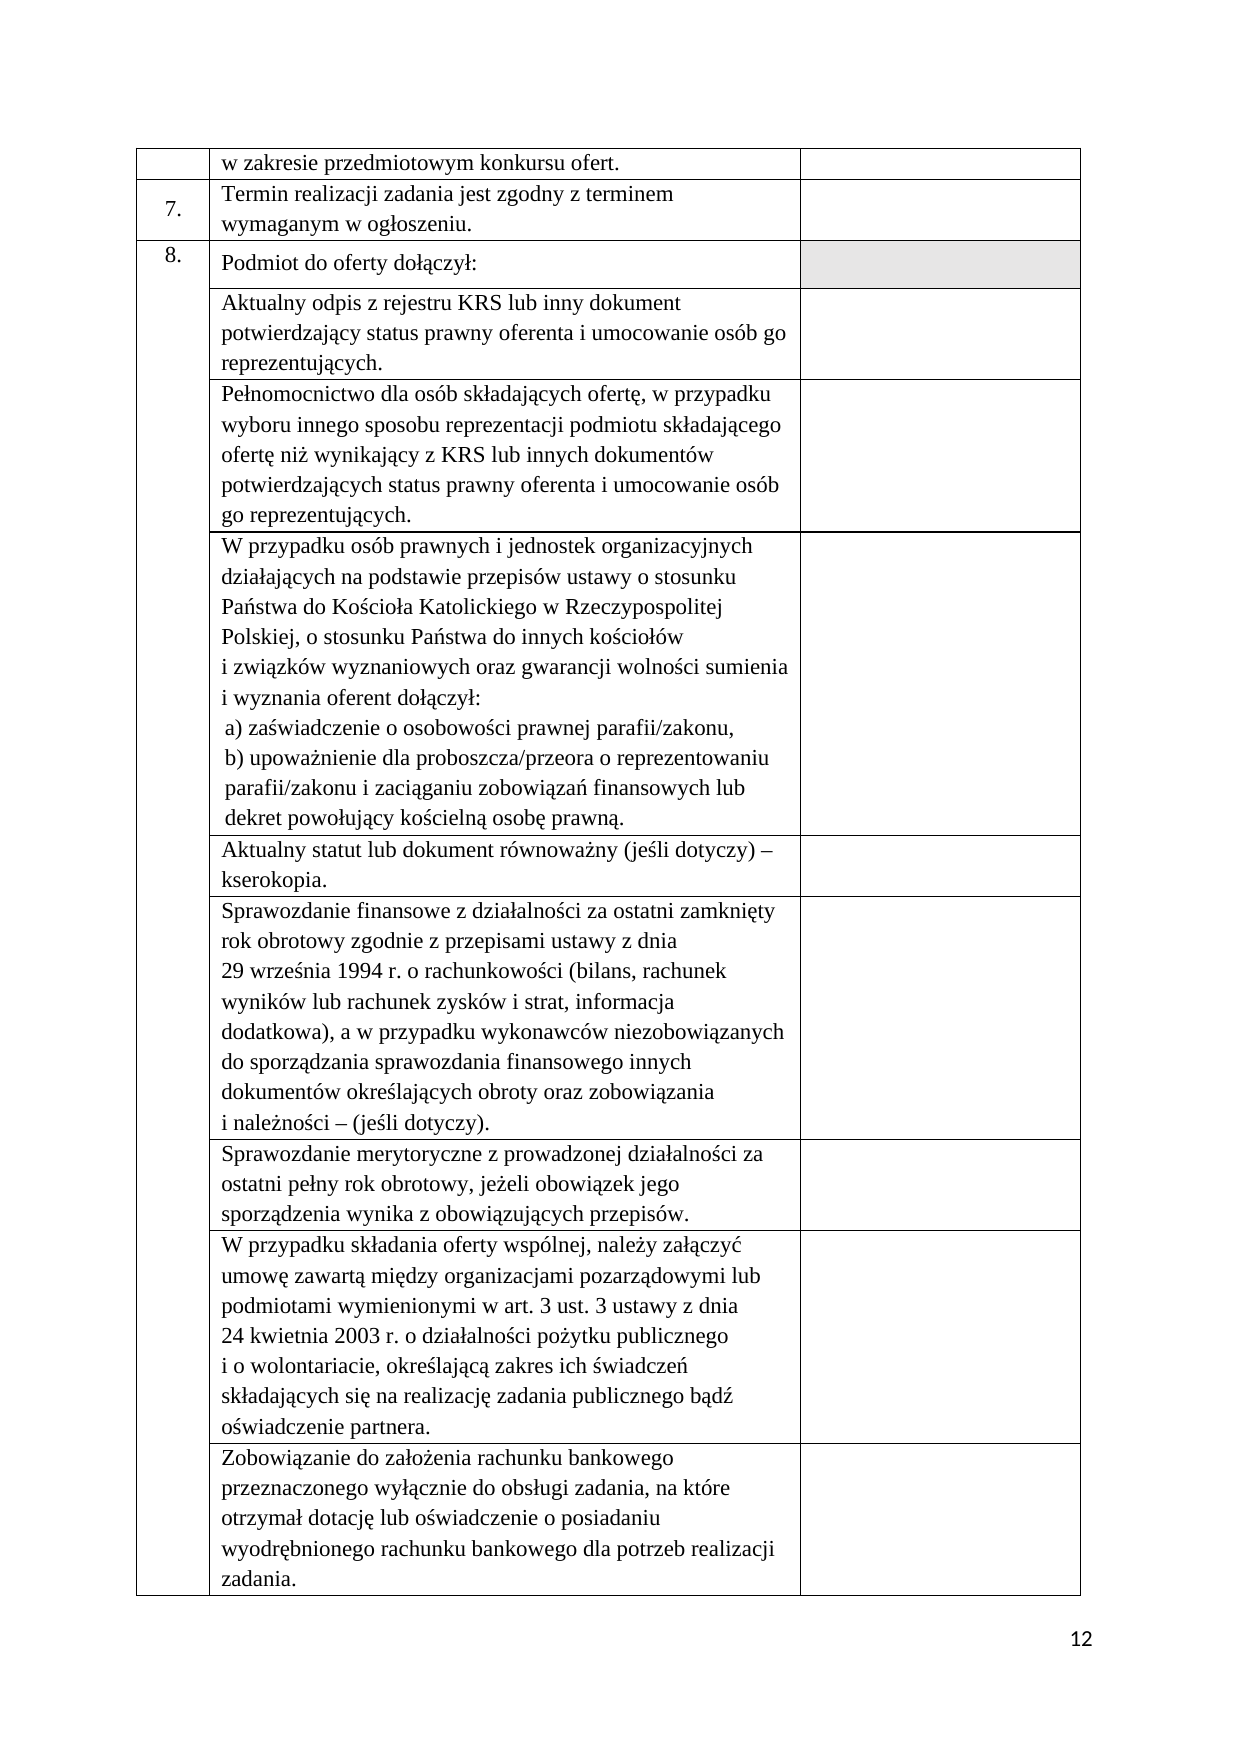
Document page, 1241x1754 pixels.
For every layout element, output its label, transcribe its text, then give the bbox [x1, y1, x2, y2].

table_cell W przypadku osób prawnych i jednostek organizacyjnych działających na podstawie przepisów ustawy o stosunku Państwa do Kościoła Katolickiego w Rzeczypospolitej Polskiej, o stosunku Państwa do innych kościołów i związków wyznaniowych oraz gwarancji wolności sumienia i wyznania oferent dołączył: a) zaświadczenie o osobowości prawnej parafii/zakonu, b) upoważnienie dla proboszcza/przeora o reprezentowaniu parafii/zakonu i zaciąganiu zobowiązań finansowych lub dekret powołujący kościelną osobę prawną. [210, 533, 800, 834]
table_cell Podmiot do oferty dołączył: [210, 241, 800, 288]
table_cell Aktualny statut lub dokument równoważny (jeśli dotyczy) – kserokopia. [210, 836, 800, 896]
table_cell W przypadku składania oferty wspólnej, należy załączyć umowę zawartą między organizacjami pozarządowymi lub podmiotami wymienionymi w art. 3 ust. 3 ustawy z dnia 24 kwietnia 2003 r. o działalności pożytku publicznego i o wolontariacie, określającą zakres ich świadczeń składających się na realizację zadania publicznego bądź oświadczenie partnera. [210, 1231, 800, 1443]
table_cell [801, 149, 1080, 179]
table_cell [210, 149, 800, 179]
table_cell Termin realizacji zadania jest zgodny z terminem wymaganym w ogłoszeniu. [210, 180, 800, 240]
table_cell [801, 180, 1080, 240]
table_cell [801, 289, 1080, 379]
table_cell [801, 836, 1080, 896]
table_cell Zobowiązanie do założenia rachunku bankowego przeznaczonego wyłącznie do obsługi zadania, na które otrzymał dotację lub oświadczenie o posiadaniu wyodrębnionego rachunku bankowego dla potrzeb realizacji zadania. [210, 1444, 800, 1595]
table_cell [801, 241, 1080, 288]
table_cell Sprawozdanie merytoryczne z prowadzonej działalności za ostatni pełny rok obrotowy, jeżeli obowiązek jego sporządzenia wynika z obowiązujących przepisów. [210, 1140, 800, 1230]
table_cell Pełnomocnictwo dla osób składających ofertę, w przypadku wyboru innego sposobu reprezentacji podmiotu składającego ofertę niż wynikający z KRS lub innych dokumentów potwierdzających status prawny oferenta i umocowanie osób go reprezentujących. [210, 380, 800, 531]
table_cell Sprawozdanie finansowe z działalności za ostatni zamknięty rok obrotowy zgodnie z przepisami ustawy z dnia 29 września 1994 r. o rachunkowości (bilans, rachunek wyników lub rachunek zysków i strat, informacja dodatkowa), a w przypadku wykonawców niezobowiązanych do sporządzania sprawozdania finansowego innych dokumentów określających obroty oraz zobowiązania i należności – (jeśli dotyczy). [210, 897, 800, 1139]
table_cell [801, 897, 1080, 1139]
table_cell [801, 1444, 1080, 1595]
table_cell [801, 380, 1080, 531]
table_cell Aktualny odpis z rejestru KRS lub inny dokument potwierdzający status prawny oferenta i umocowanie osób go reprezentujących. [210, 289, 800, 379]
table_cell 8. [137, 241, 209, 1595]
table_cell [801, 533, 1080, 834]
table_cell 6. [137, 149, 209, 179]
table_cell 7. [137, 180, 209, 240]
table_cell [801, 1231, 1080, 1443]
table_cell [801, 1140, 1080, 1230]
